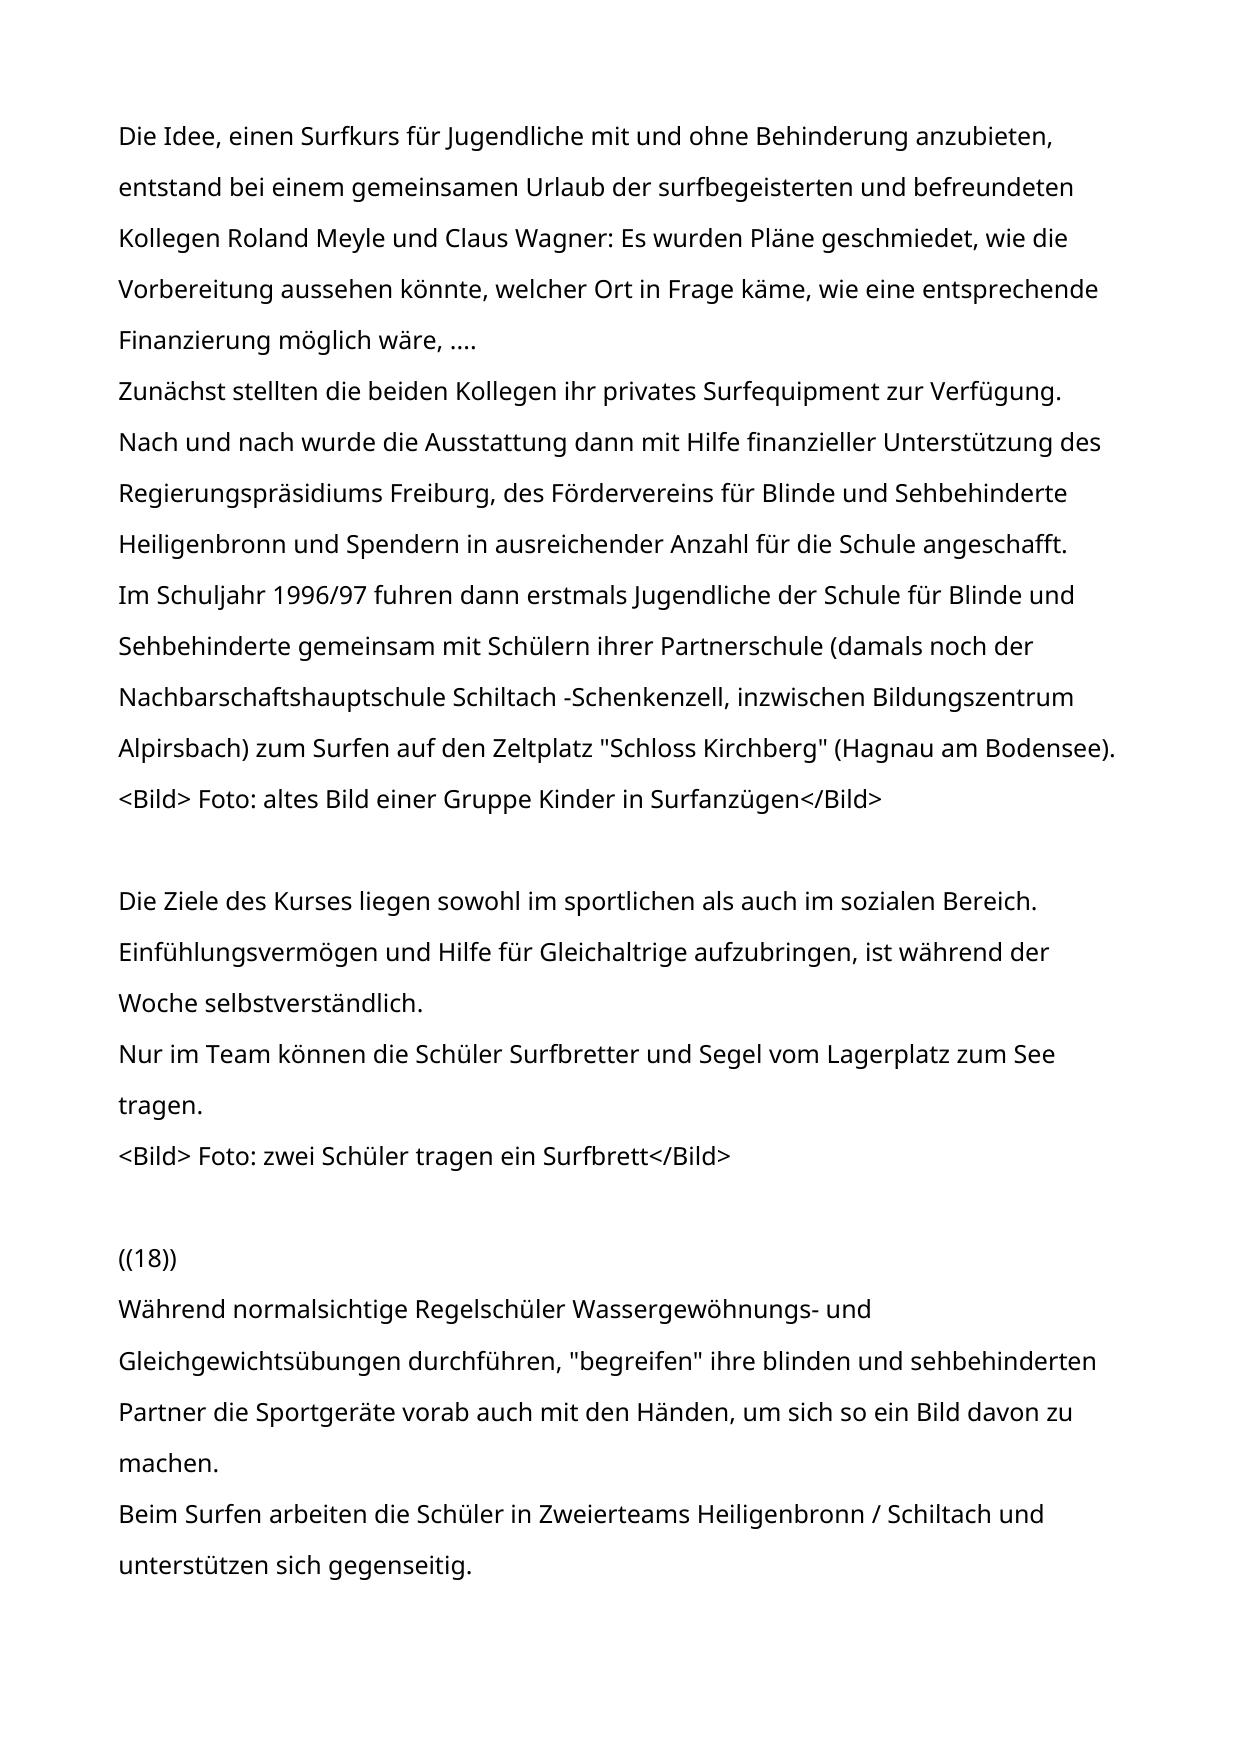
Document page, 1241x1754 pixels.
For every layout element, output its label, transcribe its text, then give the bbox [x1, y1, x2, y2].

text Während normalsichtige Regelschüler Wassergewöhnungs- und Gleichgewichtsübungen durchführen, "begreifen" ihre blinden und sehbehinderten Partner die Sportgeräte vorab auch mit den Händen, um sich so ein Bild davon zu machen. [118, 1292, 1122, 1479]
text Die Idee, einen Surfkurs für Jugendliche mit und ohne Behinderung anzubieten, entstand bei einem gemeinsamen Urlaub der surfbegeisterten und befreundeten Kollegen Roland Meyle und Claus Wagner: Es wurden Pläne geschmiedet, wie die Vorbereitung aussehen könnte, welcher Ort in Frage käme, wie eine entsprechende Finanzierung möglich wäre, .... [118, 118, 1122, 356]
text <Bild> Foto: zwei Schüler tragen ein Surfbrett</Bild> [118, 1139, 1122, 1173]
text Nach und nach wurde die Ausstattung dann mit Hilfe finanzieller Unterstützung des Regierungspräsidiums Freiburg, des Fördervereins für Blinde und Sehbehinderte Heiligenbronn und Spendern in ausreichender Anzahl für die Schule angeschafft. [118, 424, 1122, 561]
text Beim Surfen arbeiten die Schüler in Zweierteams Heiligenbronn / Schiltach und unterstützen sich gegenseitig. [118, 1496, 1122, 1581]
text Zunächst stellten die beiden Kollegen ihr privates Surfequipment zur Verfügung. [118, 373, 1122, 407]
text Nur im Team können die Schüler Surfbretter und Segel vom Lagerplatz zum See tragen. [118, 1037, 1122, 1122]
text ((18)) [118, 1241, 1122, 1275]
text Im Schuljahr 1996/97 fuhren dann erstmals Jugendliche der Schule für Blinde und Sehbehinderte gemeinsam mit Schülern ihrer Partnerschule (damals noch der Nachbarschaftshauptschule Schiltach -Schenkenzell, inzwischen Bildungszentrum Alpirsbach) zum Surfen auf den Zeltplatz "Schloss Kirchberg" (Hagnau am Bodensee). [118, 577, 1122, 765]
text <Bild> Foto: altes Bild einer Gruppe Kinder in Surfanzügen</Bild> [118, 782, 1122, 816]
text Die Ziele des Kurses liegen sowohl im sportlichen als auch im sozialen Bereich. Einfühlungsvermögen und Hilfe für Gleichaltrige aufzubringen, ist während der Woche selbstverständlich. [118, 884, 1122, 1020]
